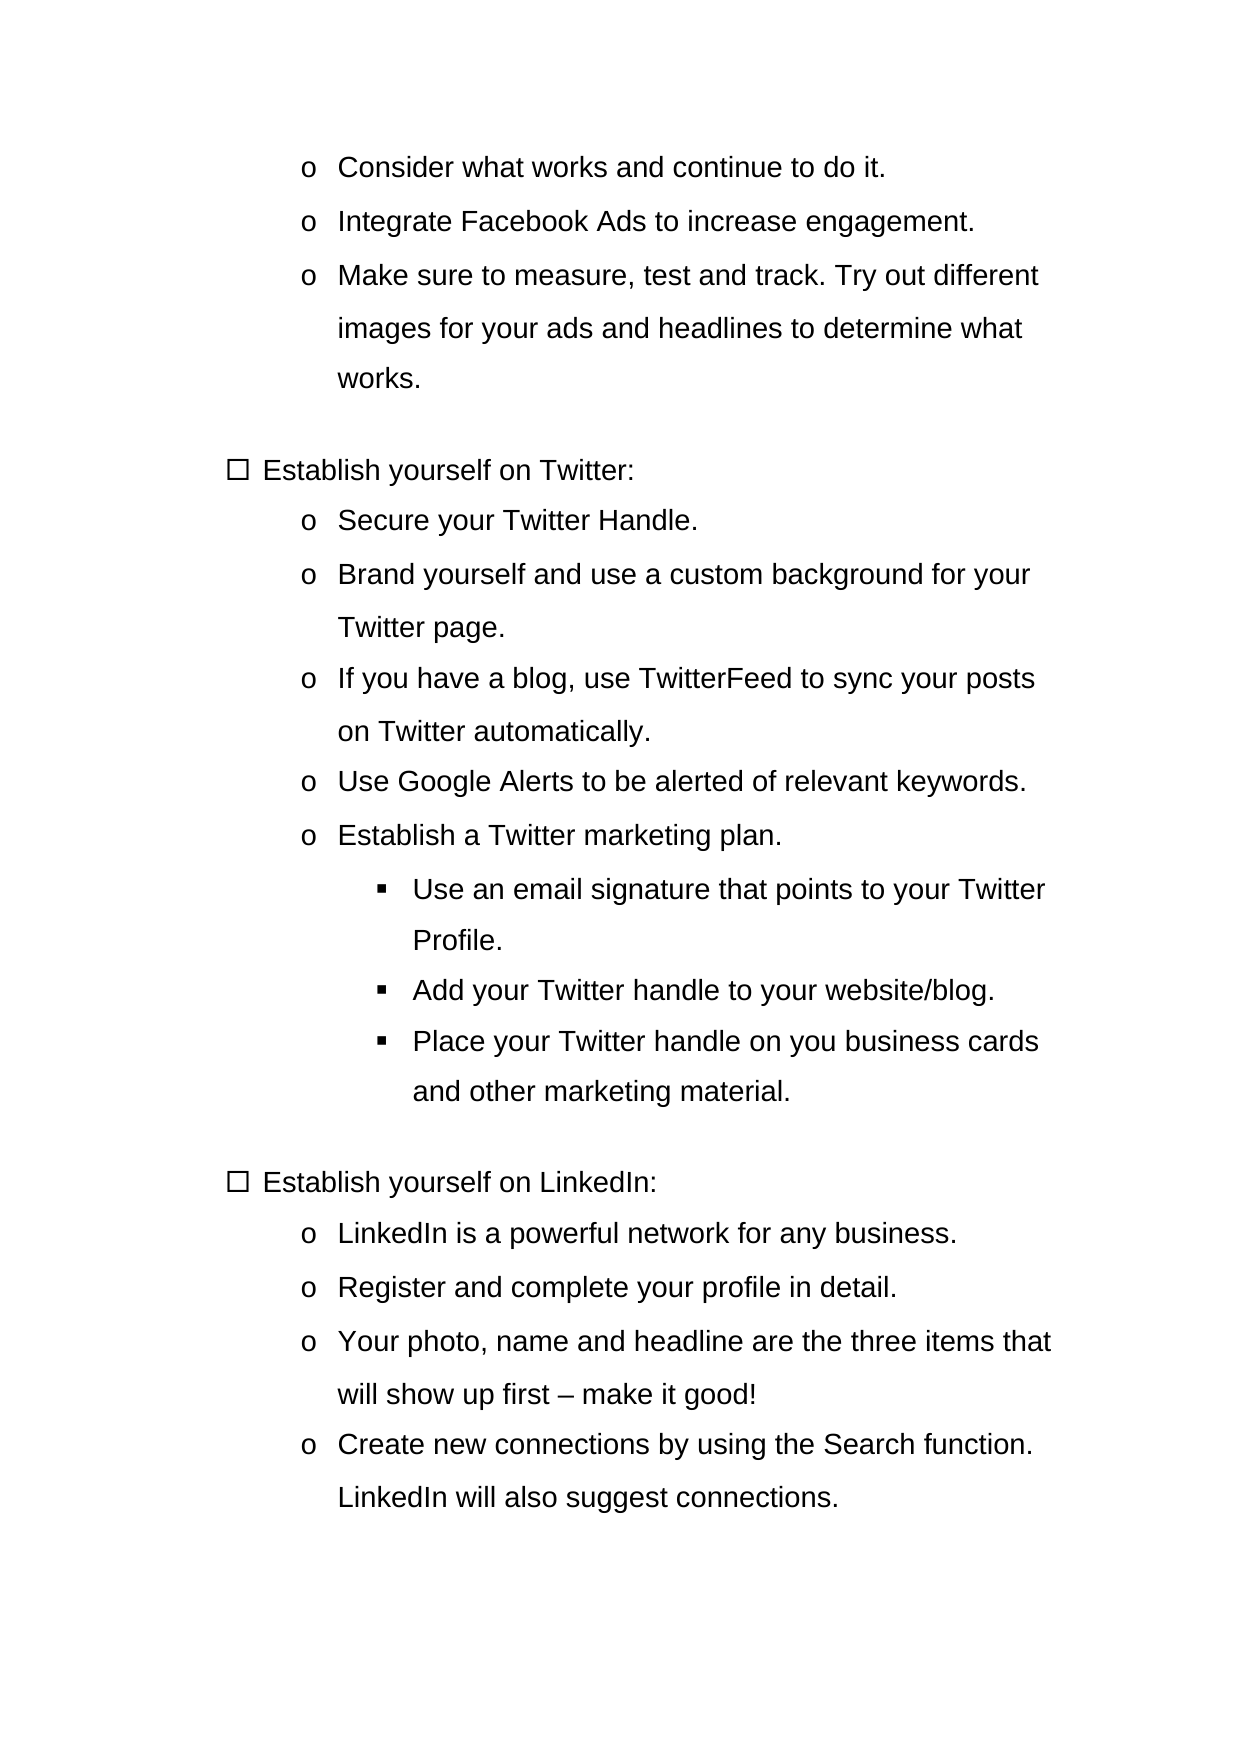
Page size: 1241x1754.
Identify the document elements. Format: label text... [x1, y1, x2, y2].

list LinkedIn is a powerful network for any business. [300, 1216, 1053, 1252]
list Consider what works and continue to do it. [300, 150, 1053, 186]
list Integrate Facebook Ads to increase engagement. [300, 204, 1053, 240]
list Use an email signature that points to your Twitter Profile. [375, 872, 1053, 956]
list Establish yourself on LinkedIn: [225, 1165, 1053, 1199]
list Create new connections by using the Search function. LinkedIn will also suggest connections. [300, 1427, 1053, 1557]
list Secure your Twitter Handle. [300, 503, 1053, 539]
list Place your Twitter handle on you business cards and other marketing material. [375, 1024, 1053, 1151]
list Add your Twitter handle to your website/blog. [375, 973, 1053, 1007]
list Establish a Twitter marketing plan. [300, 818, 1053, 854]
list Make sure to measure, test and track. Try out different images for your ads and headlines to determine what works. [300, 258, 1053, 438]
list If you have a blog, use TwitterFeed to sync your posts on Twitter automatically. [300, 661, 1053, 747]
list Register and complete your profile in detail. [300, 1270, 1053, 1306]
list Your photo, name and headline are the three items that will show up first – make it good! [300, 1324, 1053, 1411]
list Establish yourself on Twitter: [225, 453, 1053, 486]
list Use Google Alerts to be alerted of relevant keywords. [300, 764, 1053, 800]
list Brand yourself and use a custom background for your Twitter page. [300, 557, 1053, 644]
